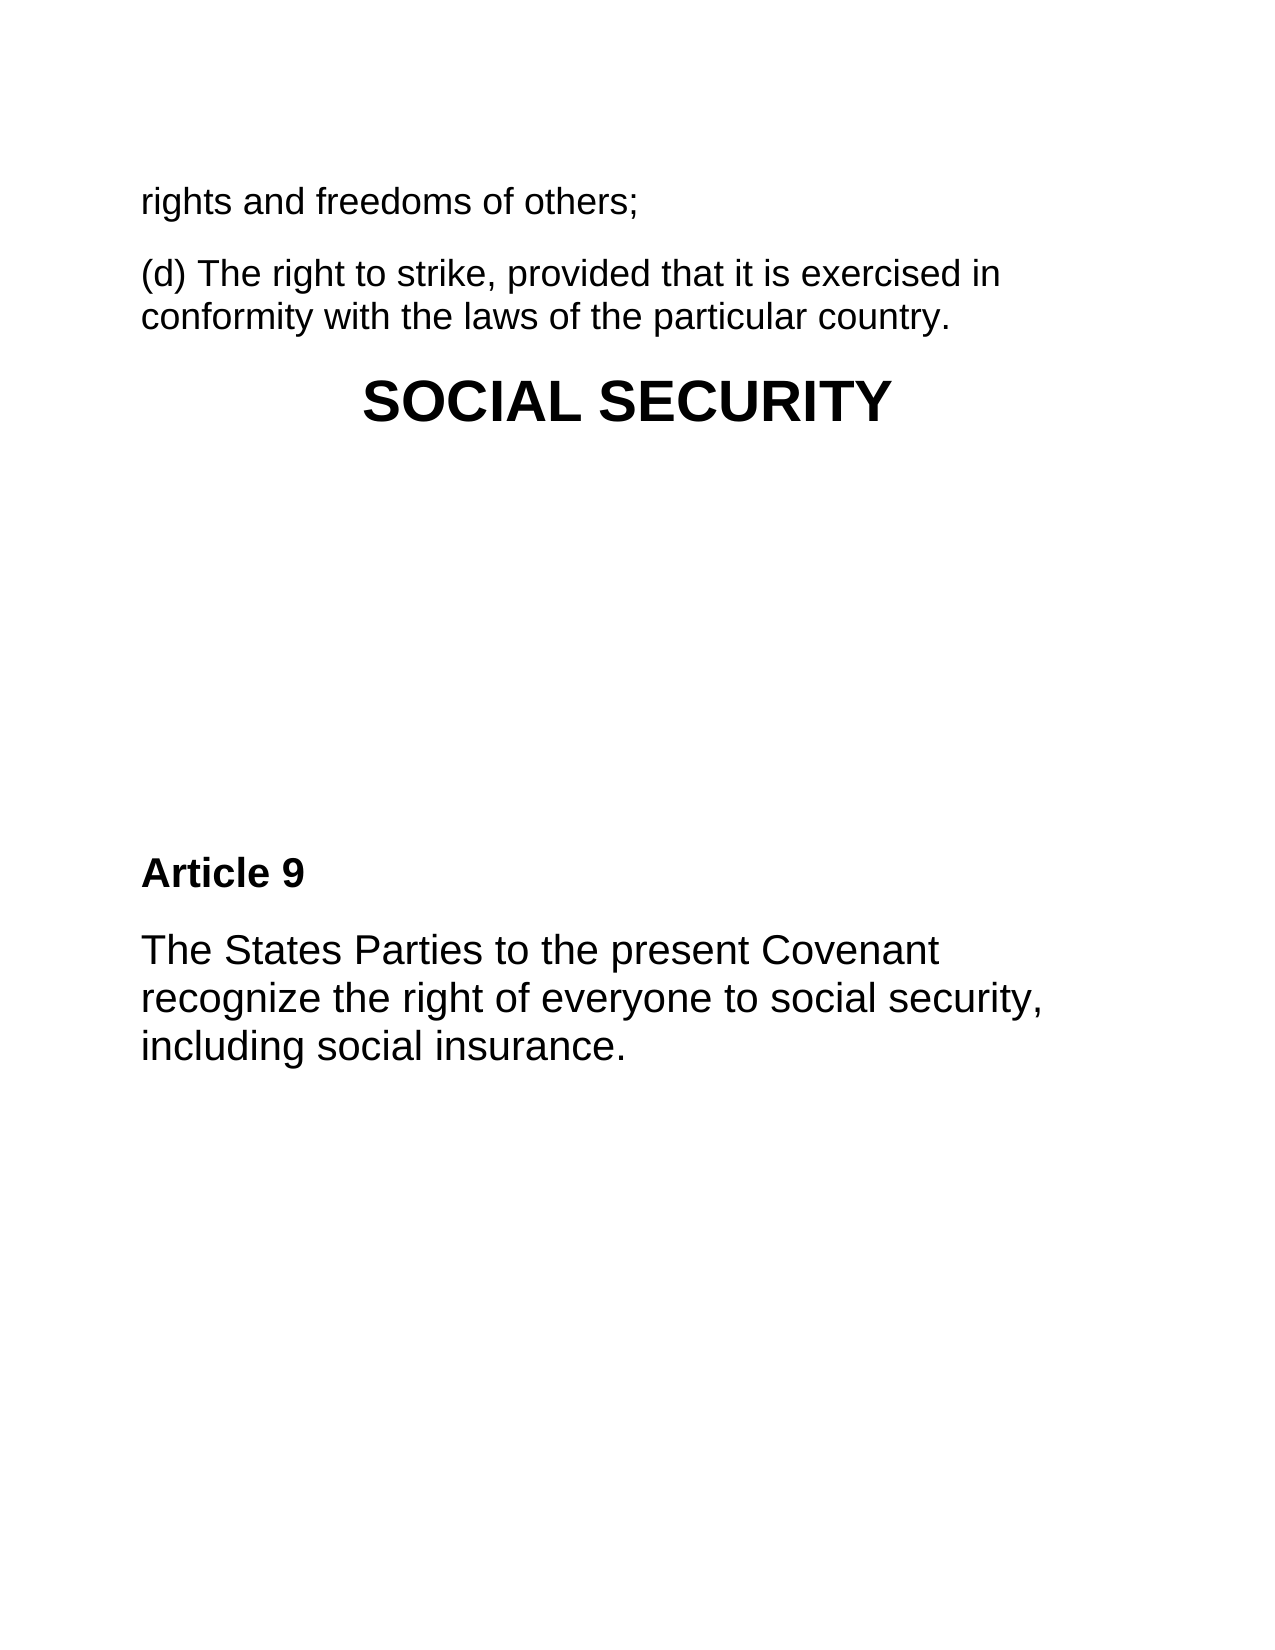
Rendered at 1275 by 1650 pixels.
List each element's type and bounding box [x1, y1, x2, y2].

table_header [141, 150, 1116, 1484]
